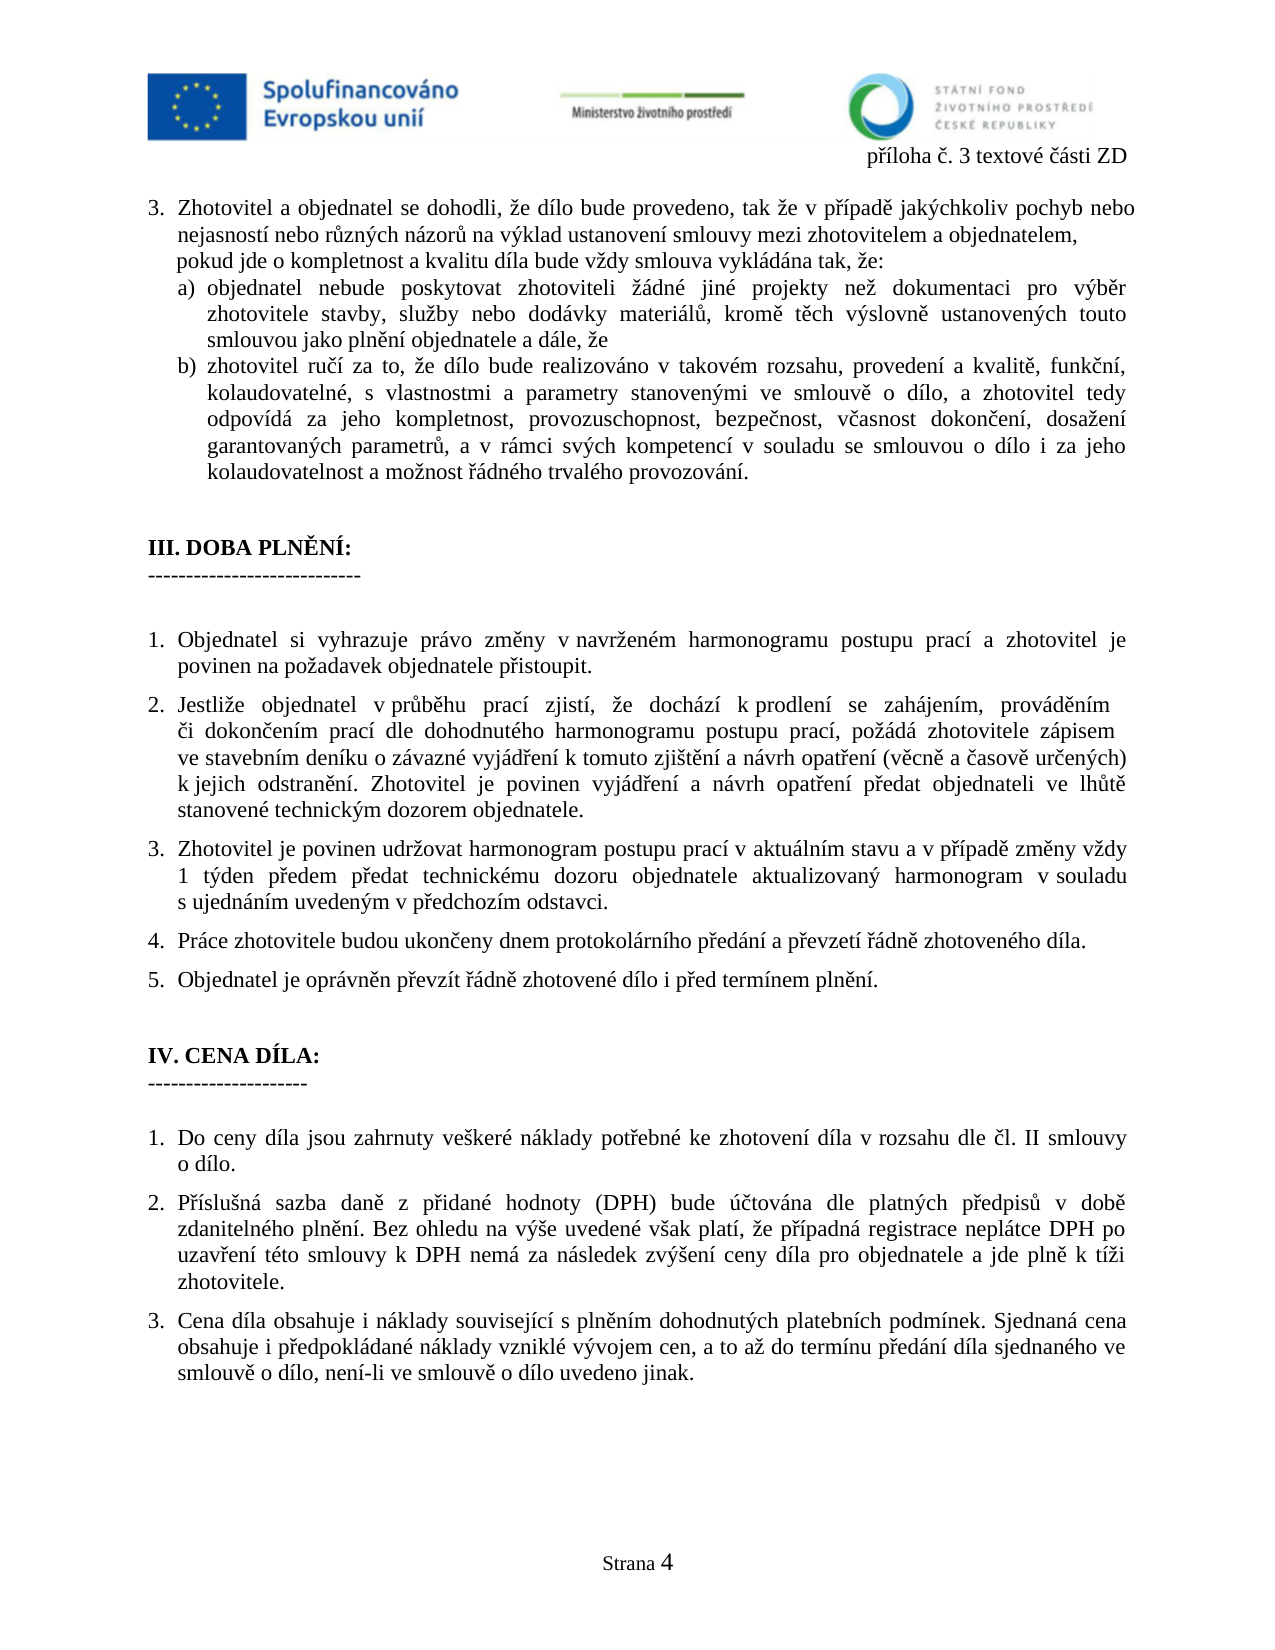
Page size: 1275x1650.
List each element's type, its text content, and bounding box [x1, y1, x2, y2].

list Objednatel si vyhrazuje právo změny v navrženém harmonogramu postupu prací a zhotovitel je povinen na požadavek objednatele přistoupit. [148, 626, 1127, 679]
text ---------------------------- [148, 561, 1137, 587]
list objednatel nebude poskytovat zhotoviteli žádné jiné projekty než dokumentaci pro výběr zhotovitele stavby, služby nebo dodávky materiálů, kromě těch výslovně ustanovených touto smlouvou jako plnění objednatele a dále, že [177, 273, 1127, 353]
list Příslušná sazba daně z přidané hodnoty (DPH) bude účtována dle platných předpisů v době zdanitelného plnění. Bez ohledu na výše uvedené však platí, že případná registrace neplátce DPH po uzavření této smlouvy k DPH nemá za následek zvýšení ceny díla pro objednatele a jde plně k tíži zhotovitele. [148, 1189, 1127, 1294]
list Zhotovitel a objednatel se dohodli, že dílo bude provedeno, tak že v případě jakýchkoliv pochyb nebo nejasností nebo různých názorů na výklad ustanovení smlouvy mezi zhotovitelem a objednatelem, [148, 194, 1137, 247]
list Do ceny díla jsou zahrnuty veškeré náklady potřebné ke zhotovení díla v rozsahu dle čl. II smlouvy o dílo. [148, 1124, 1127, 1176]
text III. DOBA PLNĚNÍ: [148, 534, 1137, 561]
list zhotovitel ručí za to, že dílo bude realizováno v takovém rozsahu, provedení a kvalitě, funkční, kolaudovatelné, s vlastnostmi a parametry stanovenými ve smlouvě o dílo, a zhotovitel tedy odpovídá za jeho kompletnost, provozuschopnost, bezpečnost, včasnost dokončení, dosažení garantovaných parametrů, a v rámci svých kompetencí v souladu se smlouvou o dílo i za jeho kolaudovatelnost a možnost řádného trvalého provozování. [177, 353, 1127, 484]
picture [147, 73, 1093, 142]
text IV. CENA DÍLA: [148, 1042, 1137, 1068]
text --------------------- [148, 1068, 1137, 1124]
list Objednatel je oprávněn převzít řádně zhotovené dílo i před termínem plnění. [148, 966, 1127, 992]
text pokud jde o kompletnost a kvalitu díla bude vždy smlouva vykládána tak, že: [148, 247, 1137, 273]
list Zhotovitel je povinen udržovat harmonogram postupu prací v aktuálním stavu a v případě změny vždy 1 týden předem předat technickému dozoru objednatele aktualizovaný harmonogram v souladu s ujednáním uvedeným v předchozím odstavci. [148, 835, 1127, 914]
list Práce zhotovitele budou ukončeny dnem protokolárního předání a převzetí řádně zhotoveného díla. [148, 927, 1127, 953]
list Cena díla obsahuje i náklady související s plněním dohodnutých platebních podmínek. Sjednaná cena obsahuje i předpokládané náklady vzniklé vývojem cen, a to až do termínu předání díla sjednaného ve smlouvě o dílo, není-li ve smlouvě o dílo uvedeno jinak. [148, 1307, 1127, 1386]
list Jestliže objednatel v průběhu prací zjistí, že dochází k prodlení se zahájením, prováděním či dokončením prací dle dohodnutého harmonogramu postupu prací, požádá zhotovitele zápisem ve stavebním deníku o závazné vyjádření k tomuto zjištění a návrh opatření (věcně a časově určených) k jejich odstranění. Zhotovitel je povinen vyjádření a návrh opatření předat objednateli ve lhůtě stanovené technickým dozorem objednatele. [148, 691, 1127, 823]
